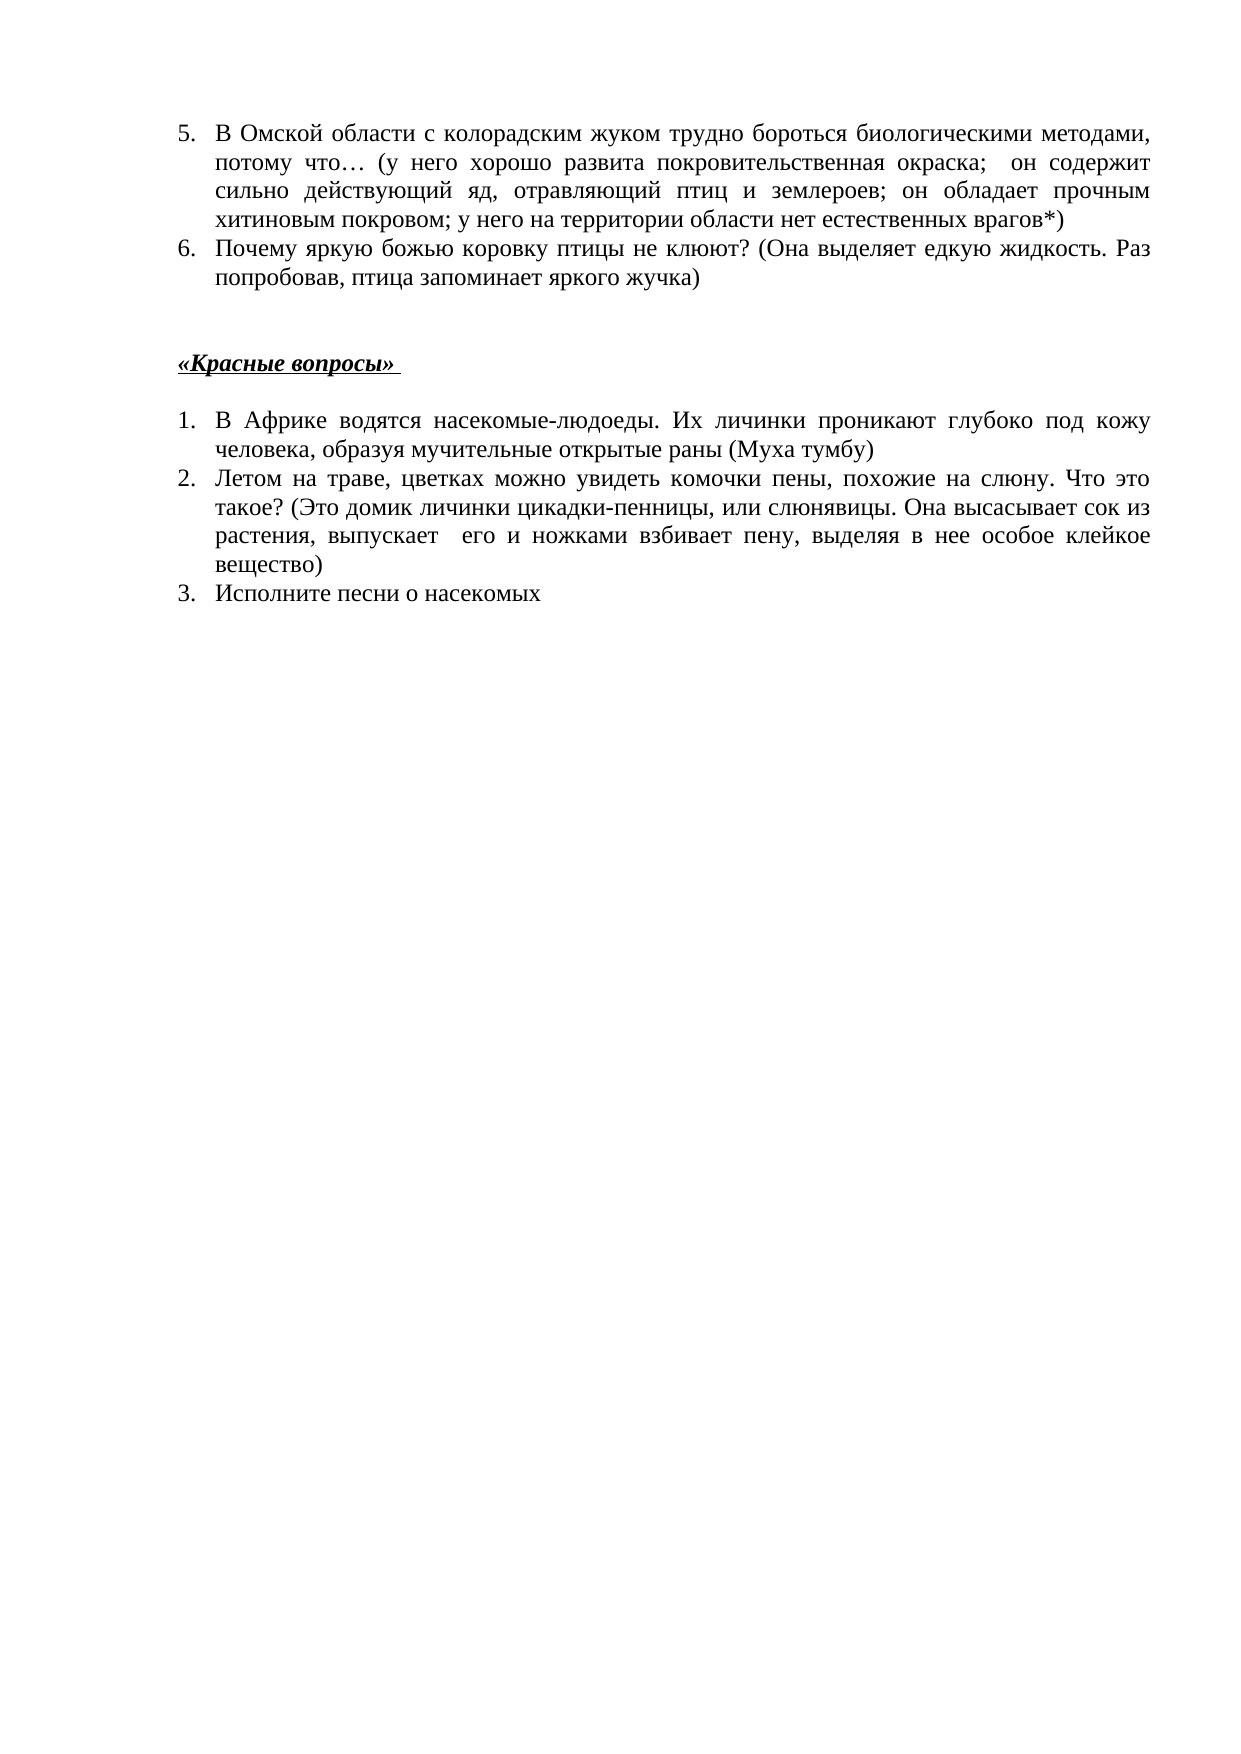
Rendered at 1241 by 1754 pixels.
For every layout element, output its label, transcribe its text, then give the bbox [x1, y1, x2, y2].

list Почему яркую божью коровку птицы не клюют? (Она выделяет едкую жидкость. Раз попробовав, птица запоминает яркого жучка) [177, 233, 1152, 291]
list В Омской области с колорадским жуком трудно бороться биологическими методами, потому что… (у него хорошо развита покровительственная окраска; он содержит сильно действующий яд, отравляющий птиц и землероев; он обладает прочным хитиновым покровом; у него на территории области нет естественных врагов*) [177, 118, 1152, 233]
list В Африке водятся насекомые-людоеды. Их личинки проникают глубоко под кожу человека, образуя мучительные открытые раны (Муха тумбу) [177, 406, 1152, 463]
text «Красные вопросы» [177, 348, 1152, 377]
list Исполните песни о насекомых [177, 578, 1152, 607]
list Летом на траве, цветках можно увидеть комочки пены, похожие на слюну. Что это такое? (Это домик личинки цикадки-пенницы, или слюнявицы. Она высасывает сок из растения, выпускает его и ножками взбивает пену, выделяя в нее особое клейкое вещество) [177, 463, 1152, 578]
